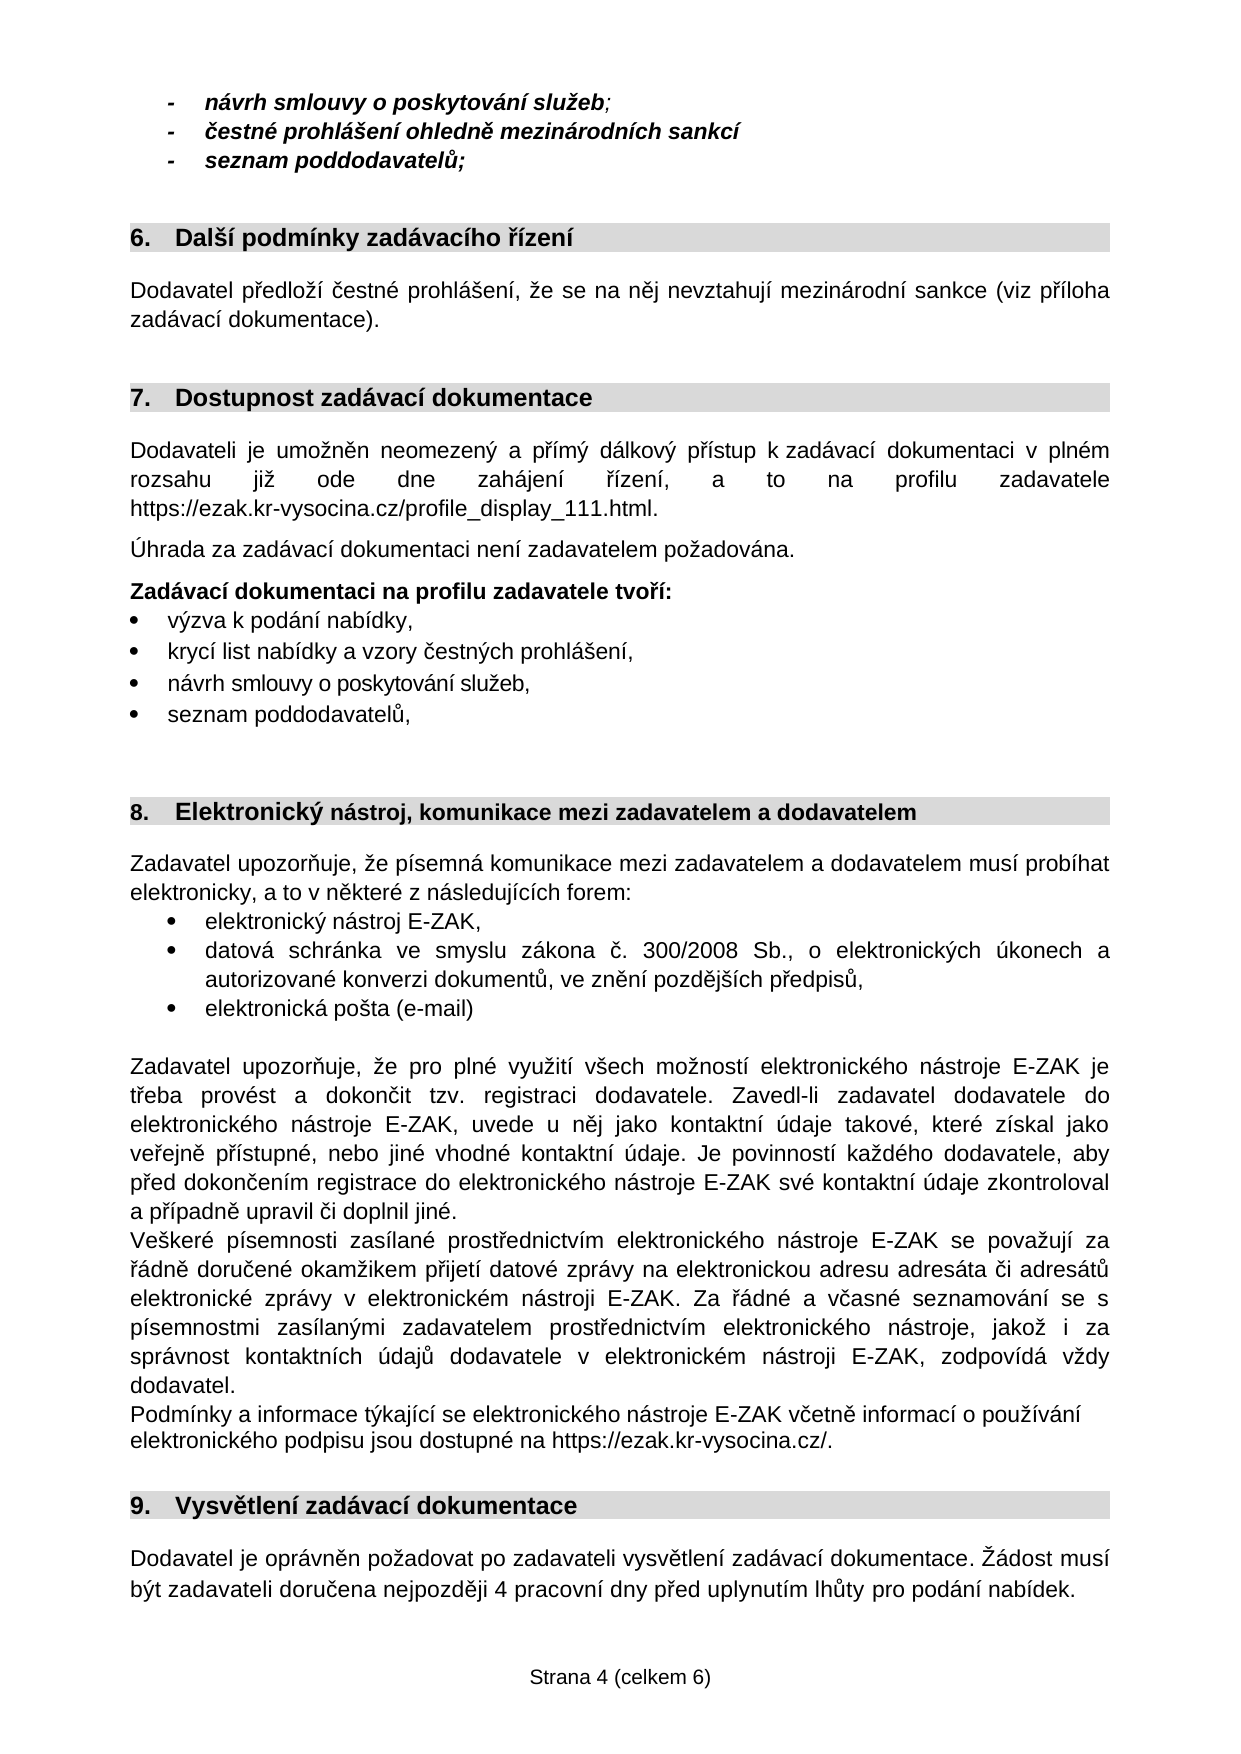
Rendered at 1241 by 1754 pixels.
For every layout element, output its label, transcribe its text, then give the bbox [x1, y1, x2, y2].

subtitle Vysvětlení zadávací dokumentace [130, 1491, 1110, 1519]
text Úhrada za zadávací dokumentaci není zadavatelem požadována. [130, 536, 1110, 562]
text Zadavatel upozorňuje, že pro plné využití všech možností elektronického nástroje E-ZAK je třeba provést a dokončit tzv. registraci dodavatele. Zavedl-li zadavatel dodavatele do elektronického nástroje E-ZAK, uvede u něj jako kontaktní údaje takové, které získal jako veřejně přístupné, nebo jiné vhodné kontaktní údaje. Je povinností každého dodavatele, aby před dokončením registrace do elektronického nástroje E-ZAK své kontaktní údaje zkontroloval a případně upravil či doplnil jiné. [130, 1053, 1110, 1224]
list výzva k podání nabídky, [130, 607, 1110, 633]
subtitle Dostupnost zadávací dokumentace [130, 383, 1110, 412]
text Dodavatel je oprávněn požadovat po zadavateli vysvětlení zadávací dokumentace. Žádost musí být zadavateli doručena nejpozději 4 pracovní dny před uplynutím lhůty pro podání nabídek. [130, 1544, 1110, 1602]
subtitle Elektronický nástroj, komunikace mezi zadavatelem a dodavatelem [130, 797, 1110, 825]
list návrh smlouvy o poskytování služeb; [167, 89, 1110, 115]
list návrh smlouvy o poskytování služeb, [130, 670, 1110, 696]
text Dodavateli je umožněn neomezený a přímý dálkový přístup k zadávací dokumentaci v plném rozsahu již ode dne zahájení řízení, a to na profilu zadavatele https://ezak.kr-vysocina.cz/profile_display_111.html. [130, 437, 1110, 521]
list elektronická pošta (e-mail) [167, 995, 1110, 1022]
text Zadavatel upozorňuje, že písemná komunikace mezi zadavatelem a dodavatelem musí probíhat elektronicky, a to v některé z následujících forem: [130, 850, 1110, 906]
list elektronický nástroj E-ZAK, [167, 908, 1110, 935]
subtitle Další podmínky zadávacího řízení [130, 223, 1110, 252]
text Podmínky a informace týkající se elektronického nástroje E-ZAK včetně informací o používání elektronického podpisu jsou dostupné na https://ezak.kr-vysocina.cz/. [130, 1401, 1110, 1453]
list seznam poddodavatelů; [167, 147, 1110, 173]
list datová schránka ve smyslu zákona č. 300/2008 Sb., o elektronických úkonech a autorizované konverzi dokumentů, ve znění pozdějších předpisů, [167, 937, 1110, 993]
list krycí list nabídky a vzory čestných prohlášení, [130, 638, 1110, 664]
list seznam poddodavatelů, [130, 701, 1110, 728]
text Dodavatel předloží čestné prohlášení, že se na něj nevztahují mezinárodní sankce (viz příloha zadávací dokumentace). [130, 277, 1110, 332]
list čestné prohlášení ohledně mezinárodních sankcí [167, 118, 1110, 144]
text Veškeré písemnosti zasílané prostřednictvím elektronického nástroje E-ZAK se považují za řádně doručené okamžikem přijetí datové zprávy na elektronickou adresu adresáta či adresátů elektronické zprávy v elektronickém nástroji E-ZAK. Za řádné a včasné seznamování se s písemnostmi zasílanými zadavatelem prostřednictvím elektronického nástroje, jakož i za správnost kontaktních údajů dodavatele v elektronickém nástroji E-ZAK, zodpovídá vždy dodavatel. [130, 1227, 1110, 1398]
text Zadávací dokumentaci na profilu zadavatele tvoří: [130, 578, 1110, 604]
